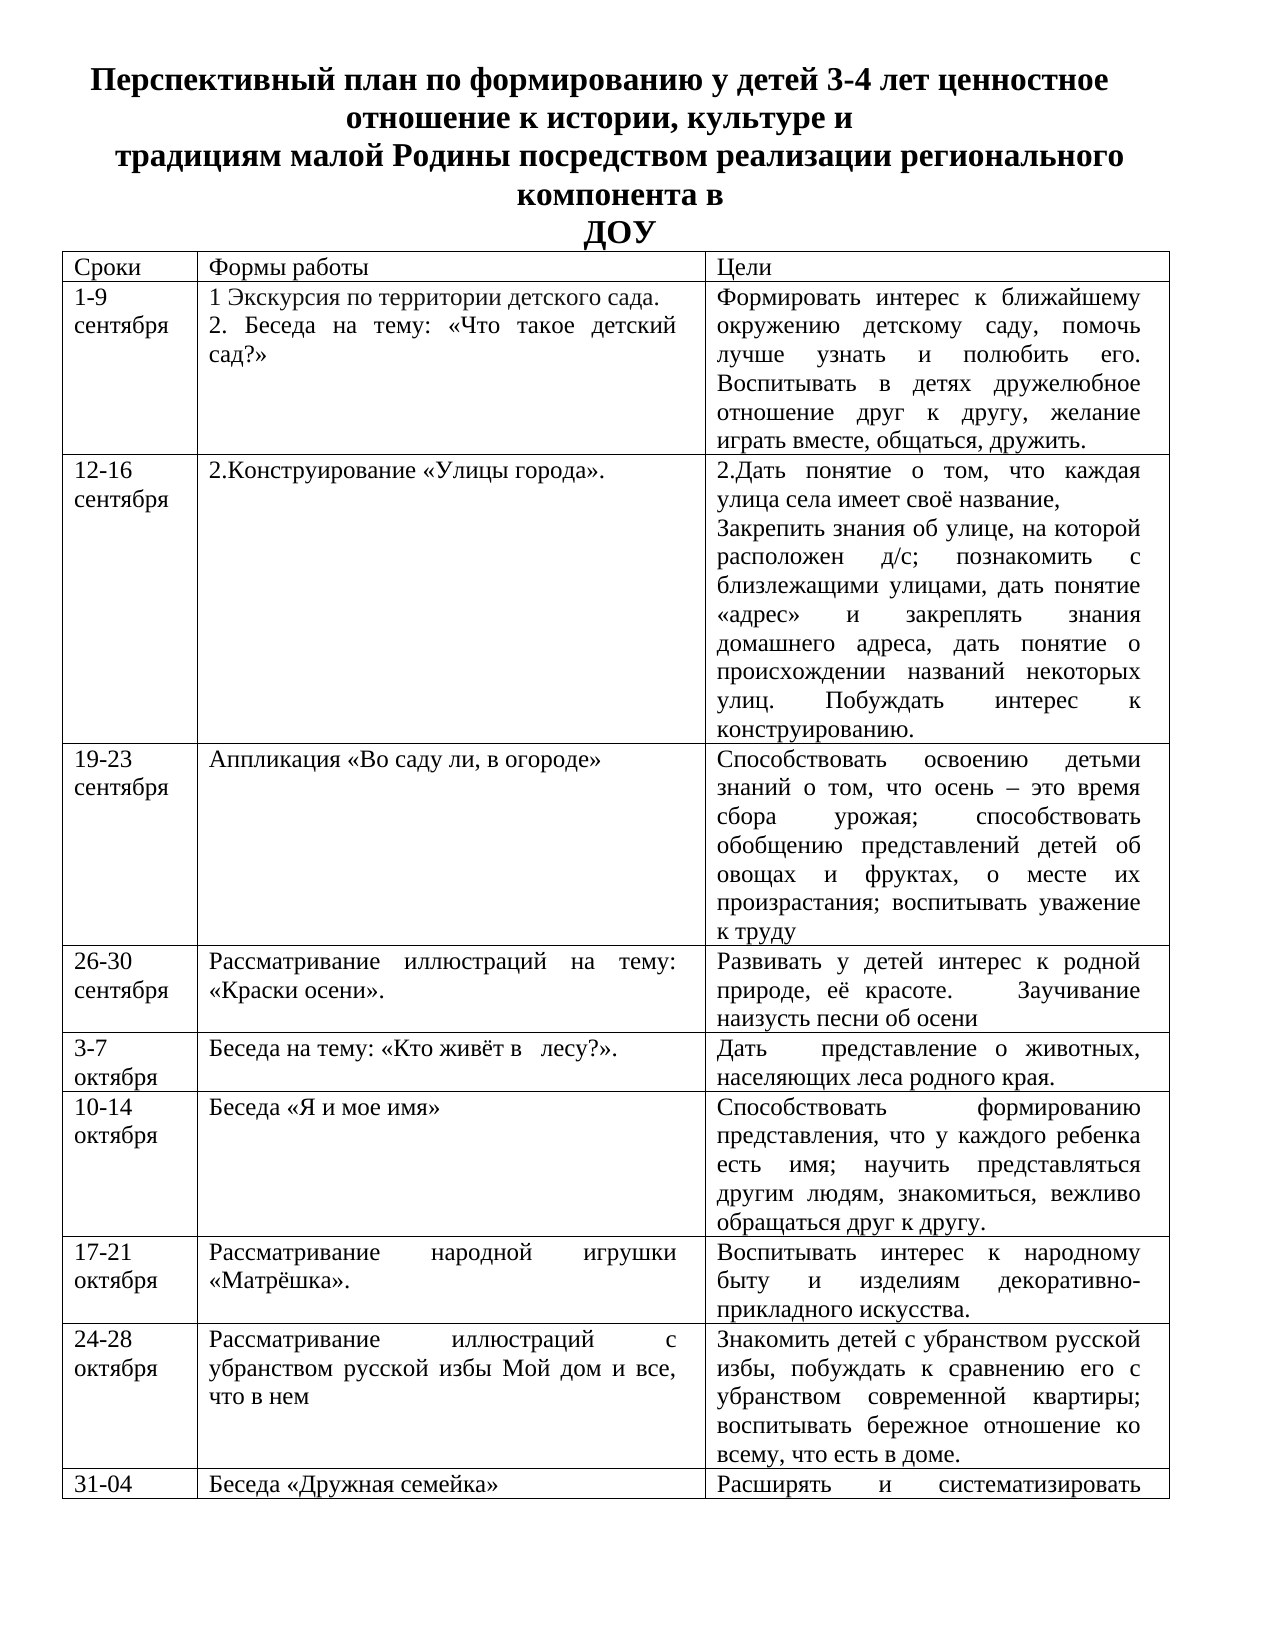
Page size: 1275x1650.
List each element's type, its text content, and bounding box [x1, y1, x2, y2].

table_cell 3-7 октября [63, 1033, 197, 1091]
table_cell 12-16 сентября [63, 455, 197, 743]
table_cell Развивать у детей интерес к родной природе, её красоте. Заучивание наизусть песни об осени [706, 946, 1169, 1032]
text Перспективный план по формированию у детей 3-4 лет ценностное отношение к истории, культуре и [74, 59, 1125, 136]
table_cell Беседа на тему: «Кто живёт в лесу?». [198, 1033, 705, 1091]
table_cell Дать представление о животных, населяющих леса родного края. [706, 1033, 1169, 1091]
table_cell 26-30 сентября [63, 946, 197, 1032]
table_cell Рассматривание иллюстраций с убранством русской избы Мой дом и все, что в нем [198, 1324, 705, 1468]
table_header Цели [706, 252, 1169, 281]
table_cell 17-21 октября [63, 1237, 197, 1323]
table_cell Аппликация «Во саду ли, в огороде» [198, 744, 705, 945]
table_cell Знакомить детей с убранством русской избы, побуждать к сравнению его с убранством современной квартиры; воспитывать бережное отношение ко всему, что есть в доме. [706, 1324, 1169, 1468]
table_cell 1-9 сентября [63, 282, 197, 454]
table_cell 24-28 октября [63, 1324, 197, 1468]
table_cell 1 Экскурсия по территории детского сада. 2. Беседа на тему: «Что такое детский сад?» [198, 282, 705, 454]
table_header Формы работы [198, 252, 705, 281]
table_cell Способствовать освоению детьми знаний о том, что осень – это время сбора урожая; способствовать обобщению представлений детей об овощах и фруктах, о месте их произрастания; воспитывать уважение к труду [706, 744, 1169, 945]
table_cell Воспитывать интерес к народному быту и изделиям декоративно-прикладного искусства. [706, 1237, 1169, 1323]
text ДОУ [115, 212, 1125, 251]
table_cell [198, 1469, 705, 1497]
text традициям малой Родины посредством реализации регионального компонента в [115, 136, 1125, 212]
table_cell 19-23 сентября [63, 744, 197, 945]
table_cell 10-14 октября [63, 1092, 197, 1236]
table_cell Рассматривание народной игрушки «Матрёшка». [198, 1237, 705, 1323]
table_cell Способствовать формированию представления, что у каждого ребенка есть имя; научить представляться другим людям, знакомиться, вежливо обращаться друг к другу. [706, 1092, 1169, 1236]
table_cell 2.Конструирование «Улицы города». [198, 455, 705, 743]
table_cell Беседа «Я и мое имя» [198, 1092, 705, 1236]
table_cell 2.Дать понятие о том, что каждая улица села имеет своё название, Закрепить знания об улице, на которой расположен д/с; познакомить с близлежащими улицами, дать понятие «адрес» и закреплять знания домашнего адреса, дать понятие о происхождении названий некоторых улиц. Побуждать интерес к конструированию. [706, 455, 1169, 743]
table_cell Рассматривание иллюстраций на тему: «Краски осени». [198, 946, 705, 1032]
table_cell 31-04 ноября [63, 1469, 197, 1497]
table_header Сроки [63, 252, 197, 281]
table_cell Формировать интерес к ближайшему окружению детскому саду, помочь лучше узнать и полюбить его. Воспитывать в детях дружелюбное отношение друг к другу, желание играть вместе, общаться, дружить. [706, 282, 1169, 454]
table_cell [706, 1469, 1169, 1497]
